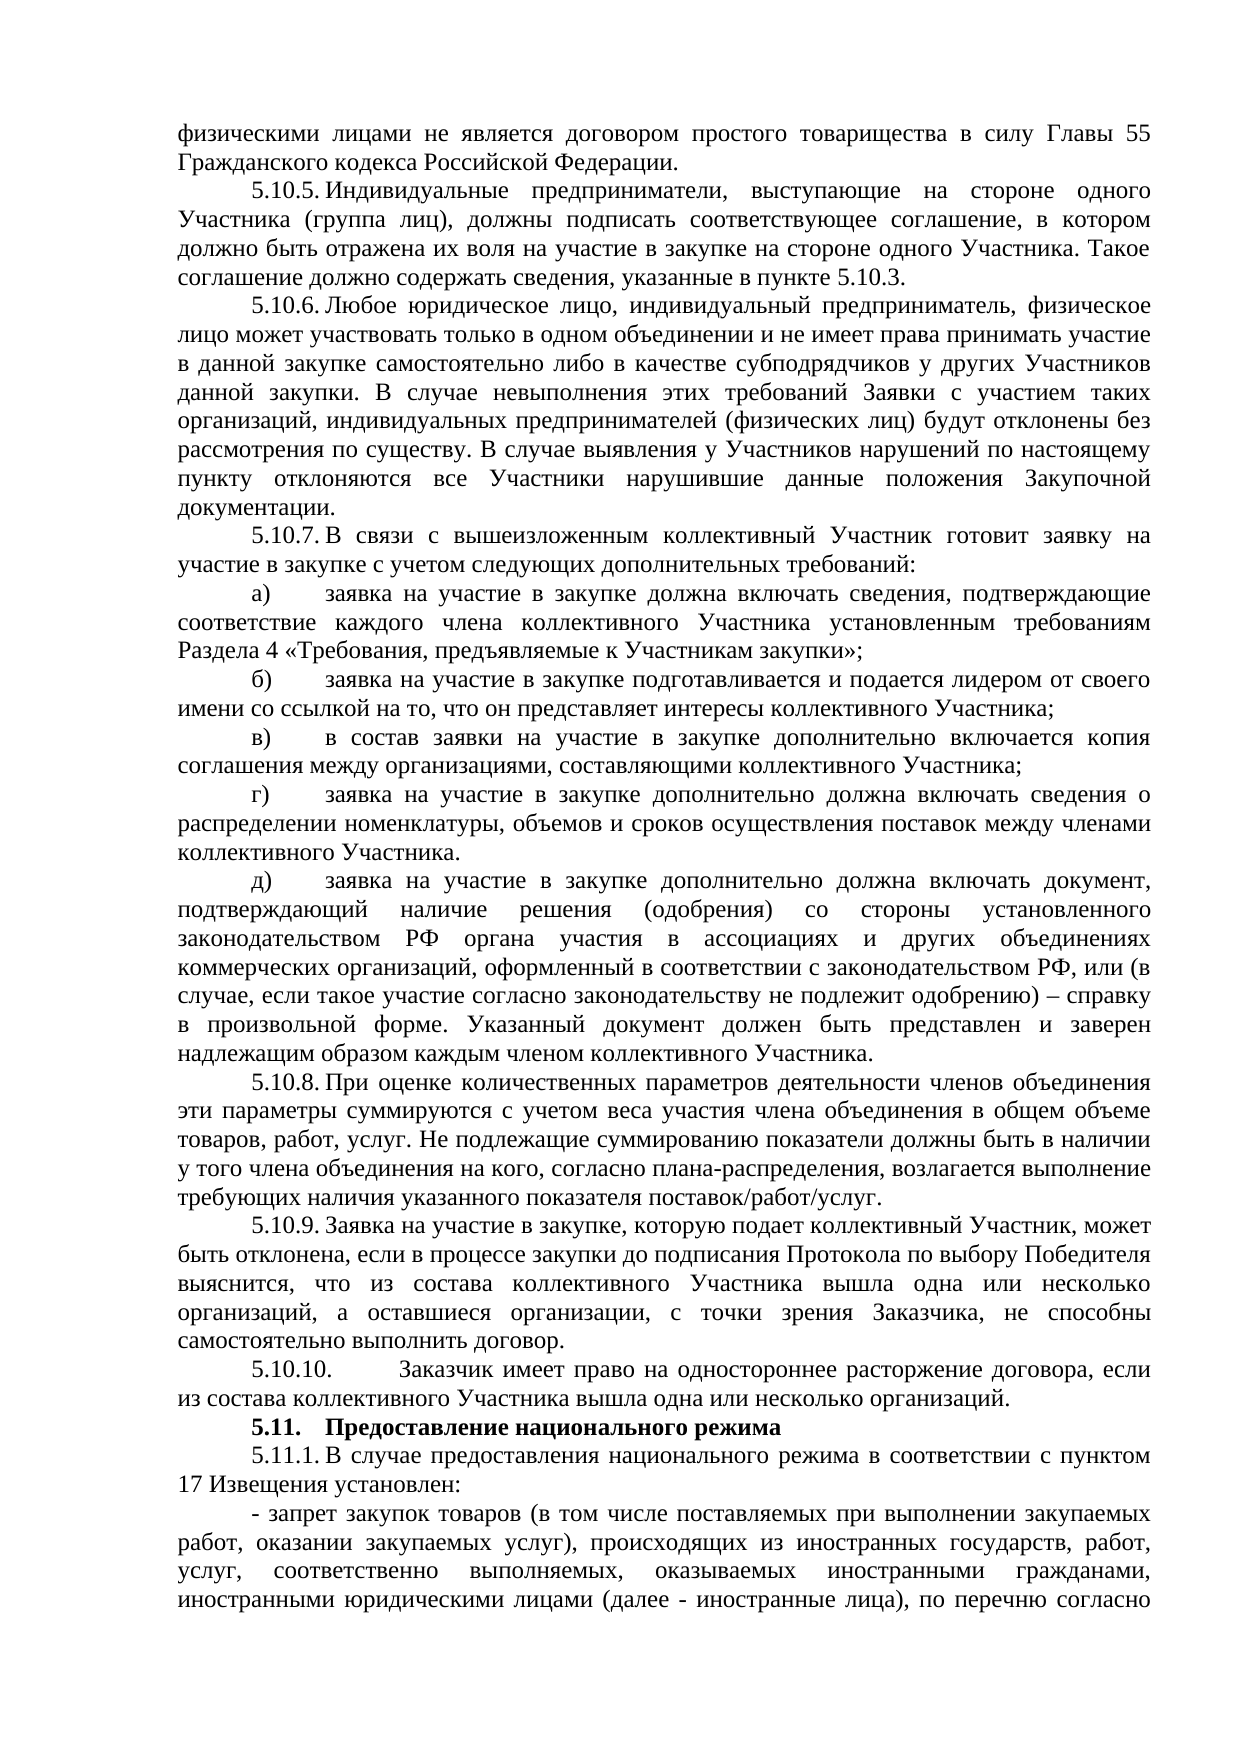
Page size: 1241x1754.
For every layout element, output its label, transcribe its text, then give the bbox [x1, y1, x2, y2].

list В связи с вышеизложенным коллективный Участник готовит заявку на участие в закупке с учетом следующих дополнительных требований: [177, 521, 1152, 578]
list Заказчик имеет право на одностороннее расторжение договора, если из состава коллективного Участника вышла одна или несколько организаций. [177, 1354, 1152, 1412]
list в состав заявки на участие в закупке дополнительно включается копия соглашения между организациями, составляющими коллективного Участника; [177, 722, 1152, 779]
list заявка на участие в закупке подготавливается и подается лидером от своего имени со ссылкой на то, что он представляет интересы коллективного Участника; [177, 664, 1152, 722]
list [177, 118, 1152, 176]
list При оценке количественных параметров деятельности членов объединения эти параметры суммируются с учетом веса участия члена объединения в общем объеме товаров, работ, услуг. Не подлежащие суммированию показатели должны быть в наличии у того члена объединения на кого, согласно плана-распределения, возлагается выполнение требующих наличия указанного показателя поставок/работ/услуг. [177, 1067, 1152, 1211]
list Предоставление национального режима [177, 1412, 1152, 1441]
list заявка на участие в закупке дополнительно должна включать документ, подтверждающий наличие решения (одобрения) со стороны установленного законодательством РФ органа участия в ассоциациях и других объединениях коммерческих организаций, оформленный в соответствии с законодательством РФ, или (в случае, если такое участие согласно законодательству не подлежит одобрению) – справку в произвольной форме. Указанный документ должен быть представлен и заверен надлежащим образом каждым членом коллективного Участника. [177, 866, 1152, 1067]
list Любое юридическое лицо, индивидуальный предприниматель, физическое лицо может участвовать только в одном объединении и не имеет права принимать участие в данной закупке самостоятельно либо в качестве субподрядчиков у других Участников данной закупки. В случае невыполнения этих требований Заявки с участием таких организаций, индивидуальных предпринимателей (физических лиц) будут отклонены без рассмотрения по существу. В случае выявления у Участников нарушений по настоящему пункту отклоняются все Участники нарушившие данные положения Закупочной документации. [177, 291, 1152, 521]
list заявка на участие в закупке дополнительно должна включать сведения о распределении номенклатуры, объемов и сроков осуществления поставок между членами коллективного Участника. [177, 779, 1152, 866]
list заявка на участие в закупке должна включать сведения, подтверждающие соответствие каждого члена коллективного Участника установленным требованиям Раздела 4 «Требования, предъявляемые к Участникам закупки»; [177, 578, 1152, 664]
list Индивидуальные предприниматели, выступающие на стороне одного Участника (группа лиц), должны подписать соответствующее соглашение, в котором должно быть отражена их воля на участие в закупке на стороне одного Участника. Такое соглашение должно содержать сведения, указанные в пункте 5.10.3. [177, 176, 1152, 291]
list В случае предоставления национального режима в соответствии с пунктом 17 Извещения установлен: [177, 1441, 1152, 1498]
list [177, 1498, 1152, 1613]
list Заявка на участие в закупке, которую подает коллективный Участник, может быть отклонена, если в процессе закупки до подписания Протокола по выбору Победителя выяснится, что из состава коллективного Участника вышла одна или несколько организаций, а оставшиеся организации, с точки зрения Заказчика, не способны самостоятельно выполнить договор. [177, 1211, 1152, 1354]
